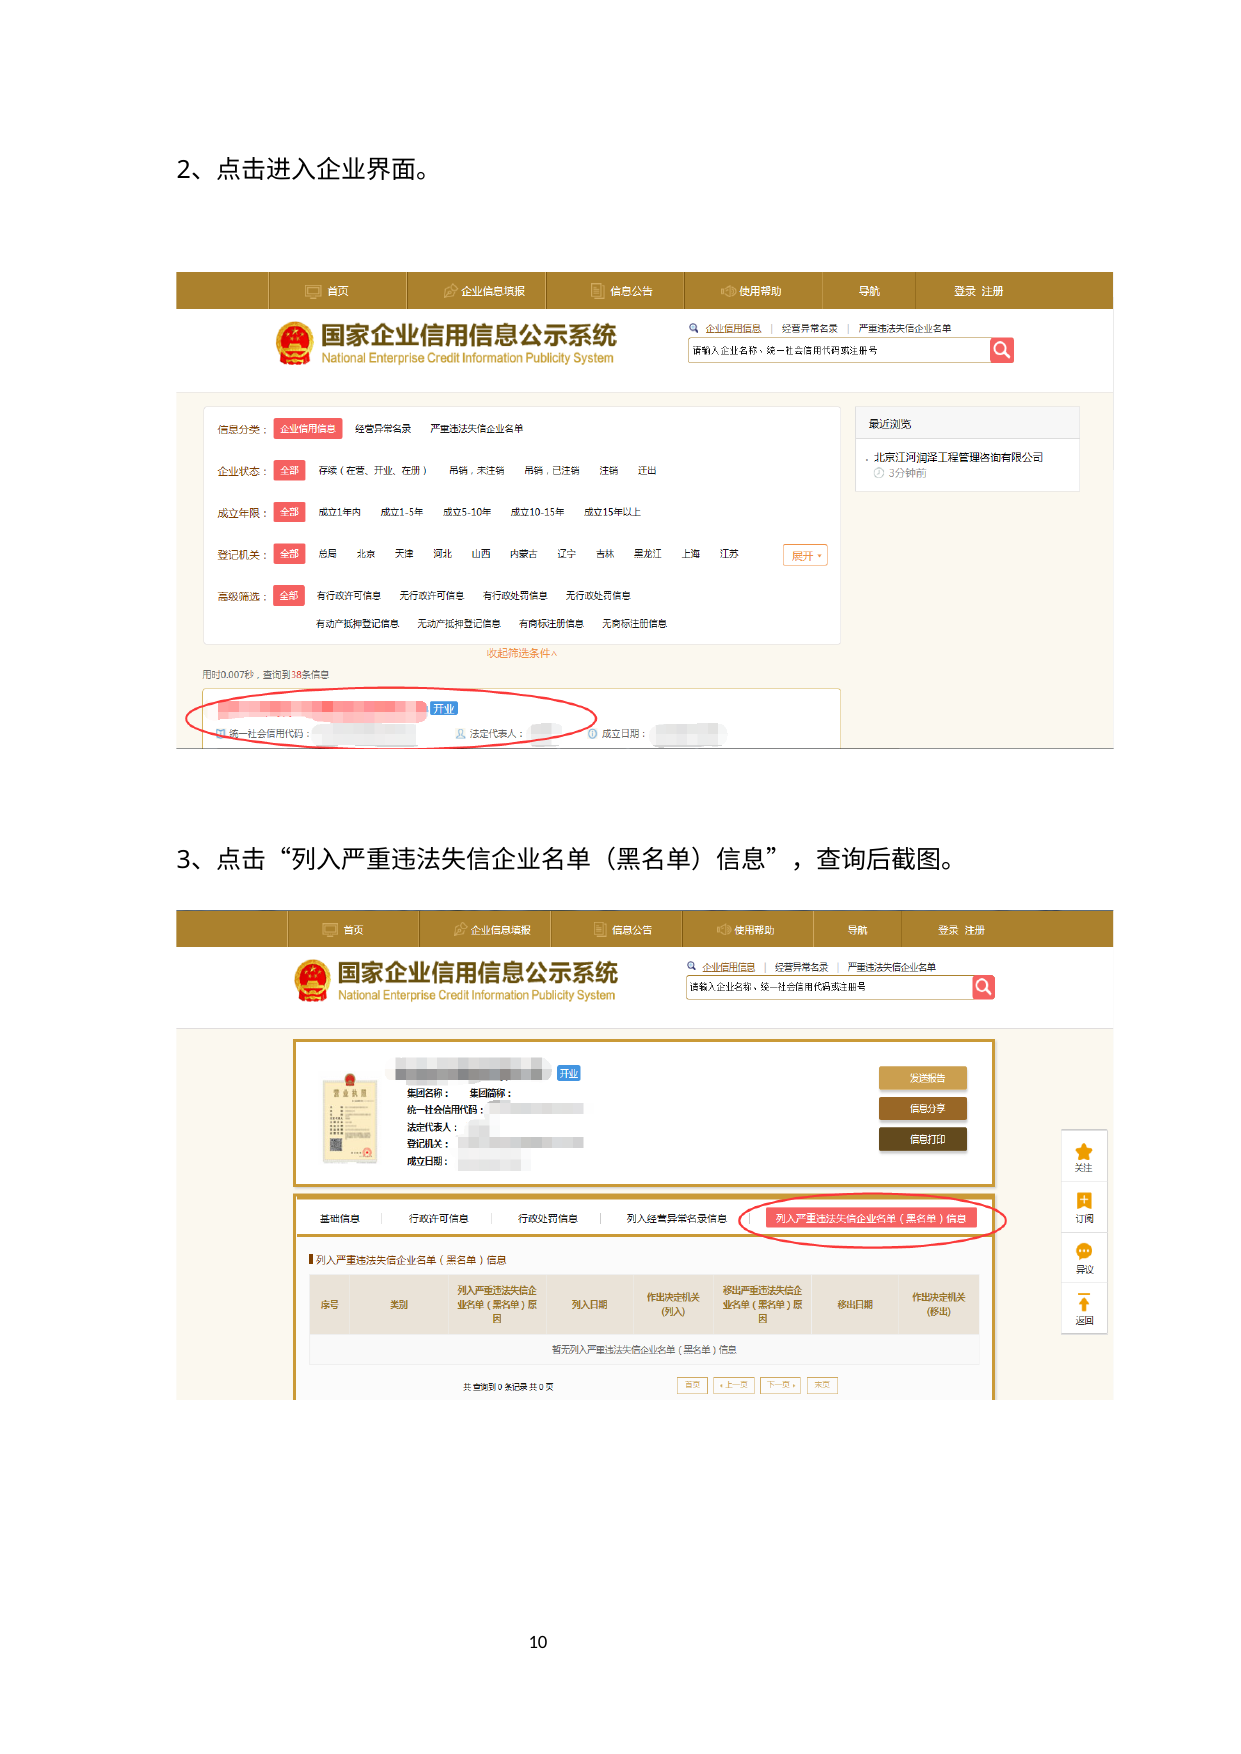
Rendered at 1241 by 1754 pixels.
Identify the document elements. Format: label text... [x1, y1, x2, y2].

picture [176, 910, 1114, 1400]
picture [176, 272, 1114, 749]
text 3、点击“列入严重违法失信企业名单（黑名单）信息”，查询后截图。 [118, 823, 1240, 892]
text 2、点击进入企业界面。 [118, 133, 1122, 203]
